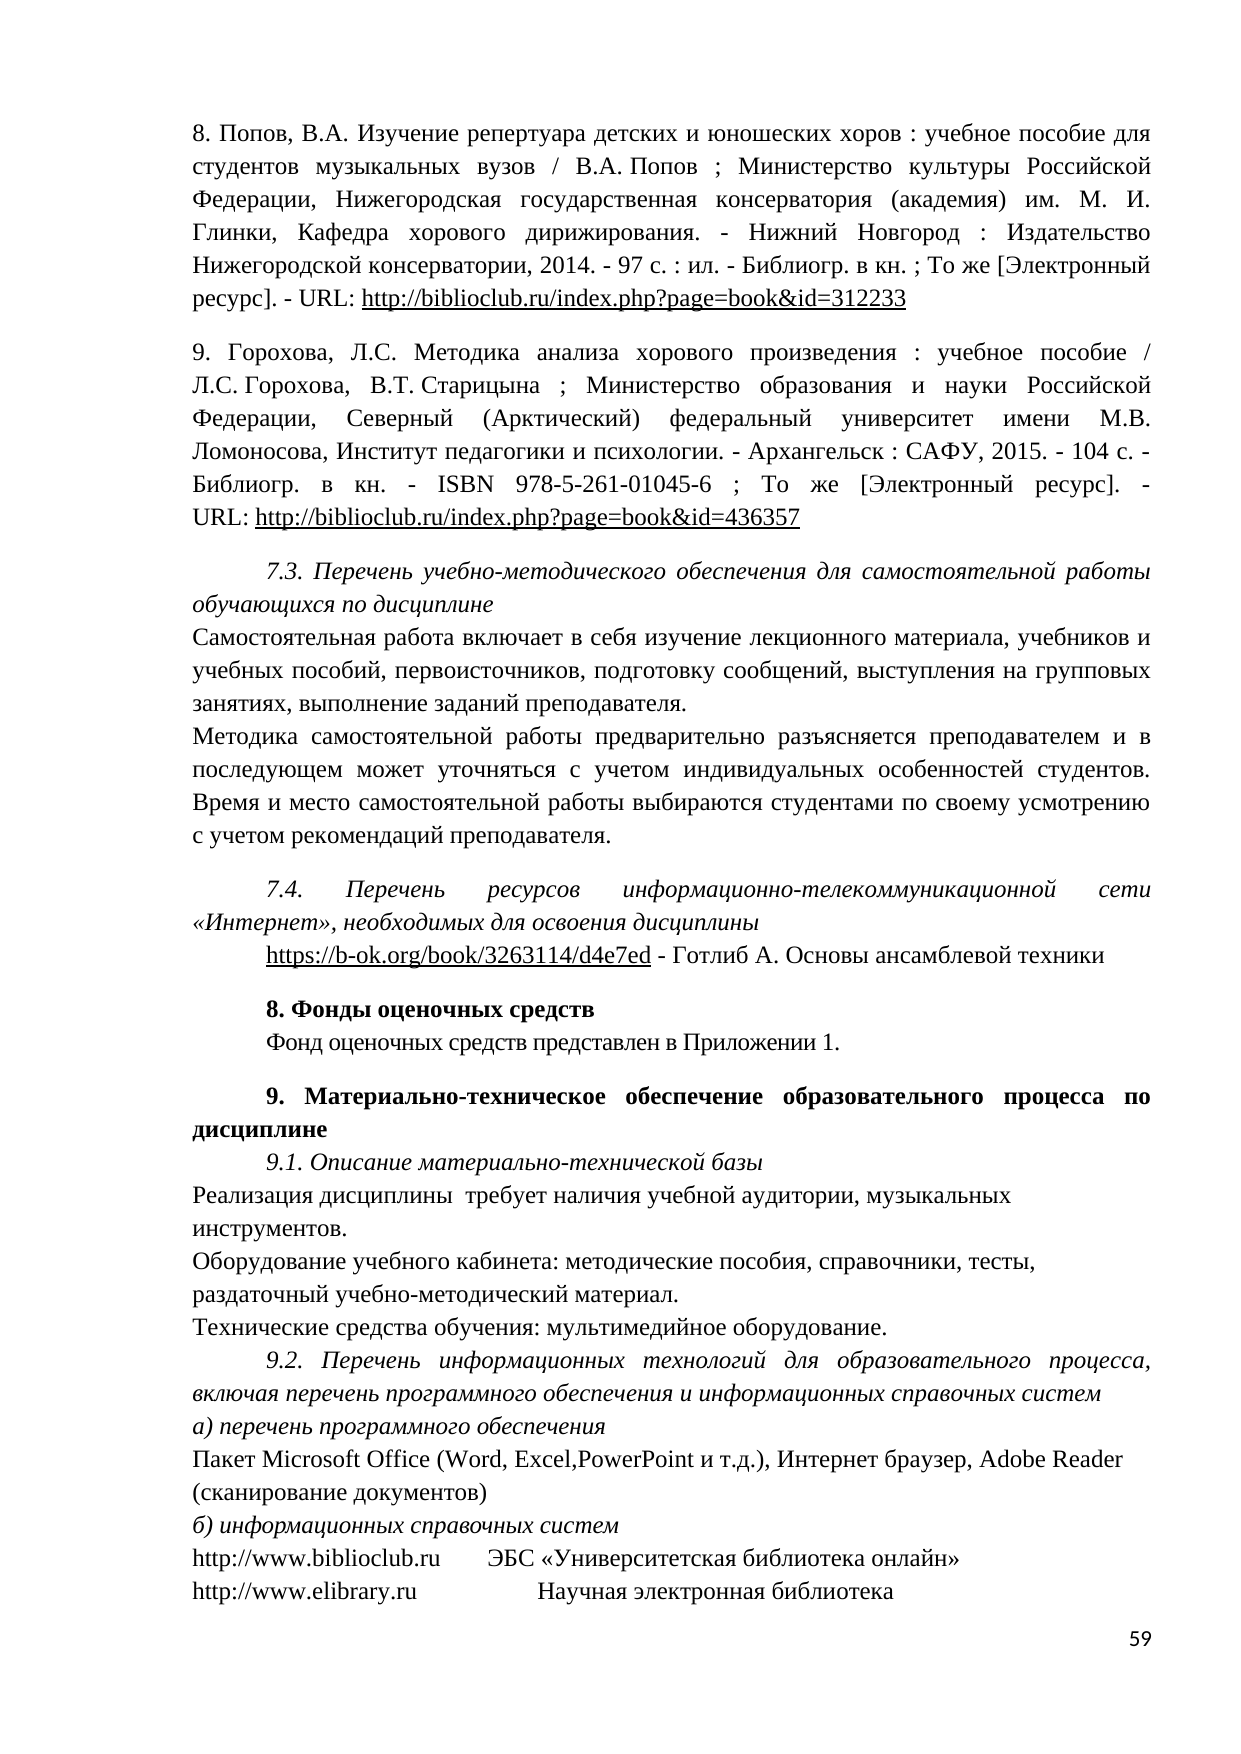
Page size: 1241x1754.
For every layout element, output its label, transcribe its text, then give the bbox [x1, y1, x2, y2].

text Технические средства обучения: мультимедийное оборудование. [192, 1312, 1152, 1341]
text б) информационных справочных систем [192, 1510, 1152, 1539]
text Методика самостоятельной работы предварительно разъясняется преподавателем и в последующем может уточняться с учетом индивидуальных особенностей студентов. Время и место самостоятельной работы выбираются студентами по своему усмотрению с учетом рекомендаций преподавателя. [192, 721, 1152, 849]
text 8. Фонды оценочных средств [192, 994, 1152, 1023]
text 9. Материально-техническое обеспечение образовательного процесса по дисциплине [192, 1081, 1152, 1143]
text 9.2. Перечень информационных технологий для образовательного процесса, включая перечень программного обеспечения и информационных справочных систем [192, 1345, 1152, 1407]
text а) перечень программного обеспечения [192, 1411, 1152, 1440]
text 9. Горохова, Л.С. Методика анализа хорового произведения : учебное пособие / Л.С. Горохова, В.Т. Старицына ; Министерство образования и науки Российской Федерации, Северный (Арктический) федеральный университет имени М.В. Ломоносова, Институт педагогики и психологии. - Архангельск : САФУ, 2015. - 104 с. - Библиогр. в кн. - ISBN 978-5-261-01045-6 ; То же [Электронный ресурс]. - URL: http://biblioclub.ru/index.php?page=book&id=436357 [192, 337, 1152, 531]
text 7.3. Перечень учебно-методического обеспечения для самостоятельной работы обучающихся по дисциплине [192, 556, 1152, 618]
text https://b-ok.org/book/3263114/d4e7ed - Готлиб А. Основы ансамблевой техники [192, 940, 1152, 969]
text 7.4. Перечень ресурсов информационно-телекоммуникационной сети «Интернет», необходимых для освоения дисциплины [192, 874, 1152, 936]
text 9.1. Описание материально-технической базы [192, 1147, 1152, 1176]
text Оборудование учебного кабинета: методические пособия, справочники, тесты, раздаточный учебно-методический материал. [192, 1246, 1152, 1308]
text Реализация дисциплины требует наличия учебной аудитории, музыкальных инструментов. [192, 1180, 1152, 1242]
text http://www.biblioclub.ru ЭБС «Университетская библиотека онлайн» [192, 1543, 1152, 1572]
text Самостоятельная работа включает в себя изучение лекционного материала, учебников и учебных пособий, первоисточников, подготовку сообщений, выступления на групповых занятиях, выполнение заданий преподавателя. [192, 622, 1152, 717]
text Фонд оценочных средств представлен в Приложении 1. [192, 1027, 1152, 1056]
text Пакет Microsoft Office (Word, Excel,PowerPoint и т.д.), Интернет браузер, Adobe Reader (сканирование документов) [192, 1444, 1152, 1506]
text 8. Попов, В.А. Изучение репертуара детских и юношеских хоров : учебное пособие для студентов музыкальных вузов / В.А. Попов ; Министерство культуры Российской Федерации, Нижегородская государственная консерватория (академия) им. М. И. Глинки, Кафедра хорового дирижирования. - Нижний Новгород : Издательство Нижегородской консерватории, 2014. - 97 с. : ил. - Библиогр. в кн. ; То же [Электронный ресурс]. - URL: http://biblioclub.ru/index.php?page=book&id=312233 [192, 118, 1152, 312]
text http://www.elibrary.ru Научная электронная библиотека [192, 1576, 1152, 1605]
